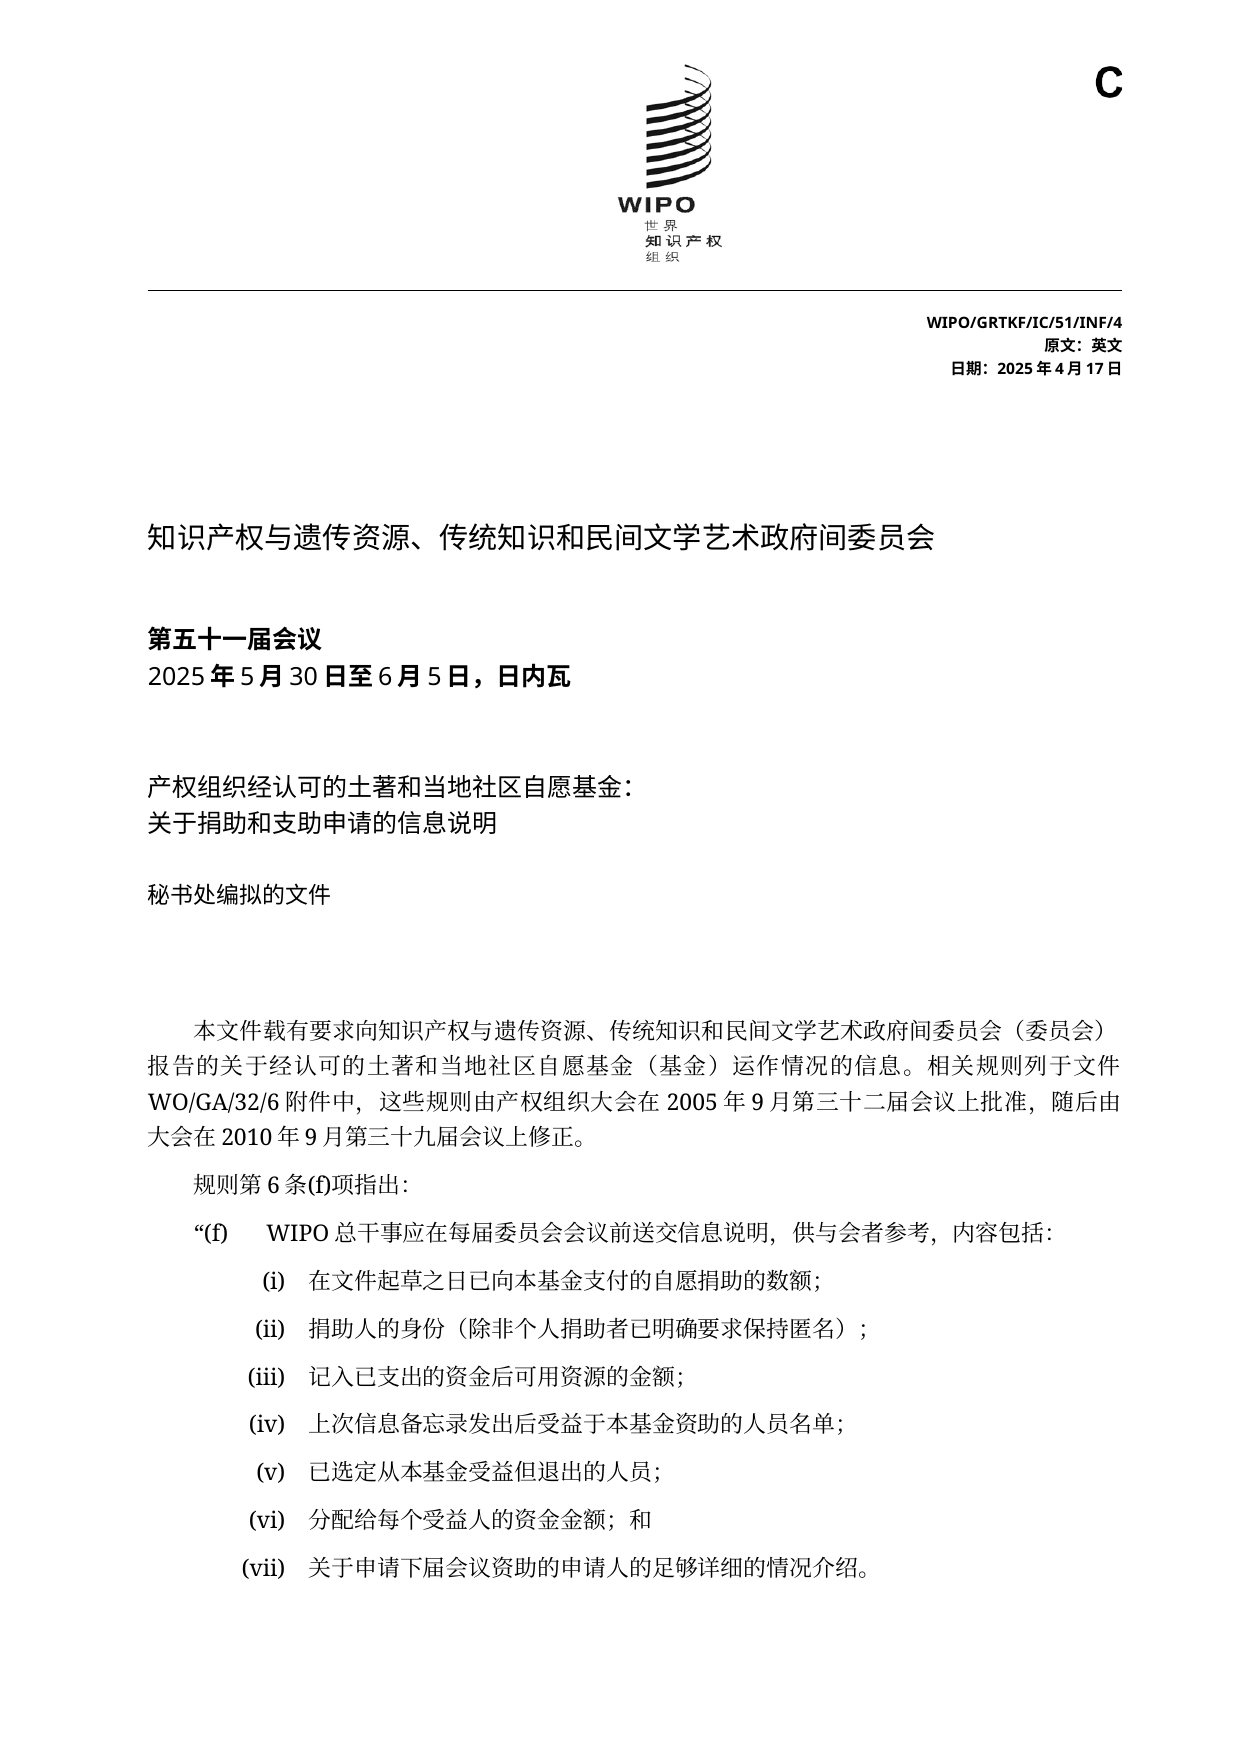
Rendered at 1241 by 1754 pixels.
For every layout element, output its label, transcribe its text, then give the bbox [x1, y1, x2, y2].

list 捐助人的身份（除非个人捐助者已明确要求保持匿名）； [285, 1308, 1122, 1344]
list 在文件起草之日已向本基金支付的自愿捐助的数额； [285, 1261, 1122, 1296]
text 产权组织经认可的土著和当地社区自愿基金： 关于捐助和支助申请的信息说明 [148, 767, 1122, 840]
text 原文：英文 [148, 333, 1122, 356]
list 记入已支出的资金后可用资源的金额； [285, 1356, 1122, 1392]
text 本文件载有要求向知识产权与遗传资源、传统知识和民间文学艺术政府间委员会（委员会）报告的关于经认可的土著和当地社区自愿基金（基金）运作情况的信息。相关规则列于文件WO/GA/32/6附件中，这些规则由产权组织大会在2005年9月第三十二届会议上批准，随后由大会在2010年9月第三十九届会议上修正。 [148, 1011, 1122, 1152]
text “(f) WIPO总干事应在每届委员会会议前送交信息说明，供与会者参考，内容包括： [148, 1213, 1122, 1248]
text WIPO/GRTKF/IC/51/inf/4 [148, 291, 1122, 333]
text 秘书处编拟的文件 [148, 877, 1122, 911]
list 分配给每个受益人的资金金额；和 [285, 1500, 1122, 1536]
text 第五十一届会议 2025年5月30日至6月5日，日内瓦 [148, 620, 1122, 692]
text 规则第6条(f)项指出： [148, 1165, 1122, 1200]
picture [613, 59, 1123, 278]
list 上次信息备忘录发出后受益于本基金资助的人员名单； [285, 1404, 1122, 1440]
text 知识产权与遗传资源、传统知识和民间文学艺术政府间委员会 [148, 515, 1122, 557]
text 日期：2025年4月17日 [148, 356, 1122, 379]
list 已选定从本基金受益但退出的人员； [285, 1452, 1122, 1488]
list 关于申请下届会议资助的申请人的足够详细的情况介绍。 [285, 1548, 1122, 1583]
